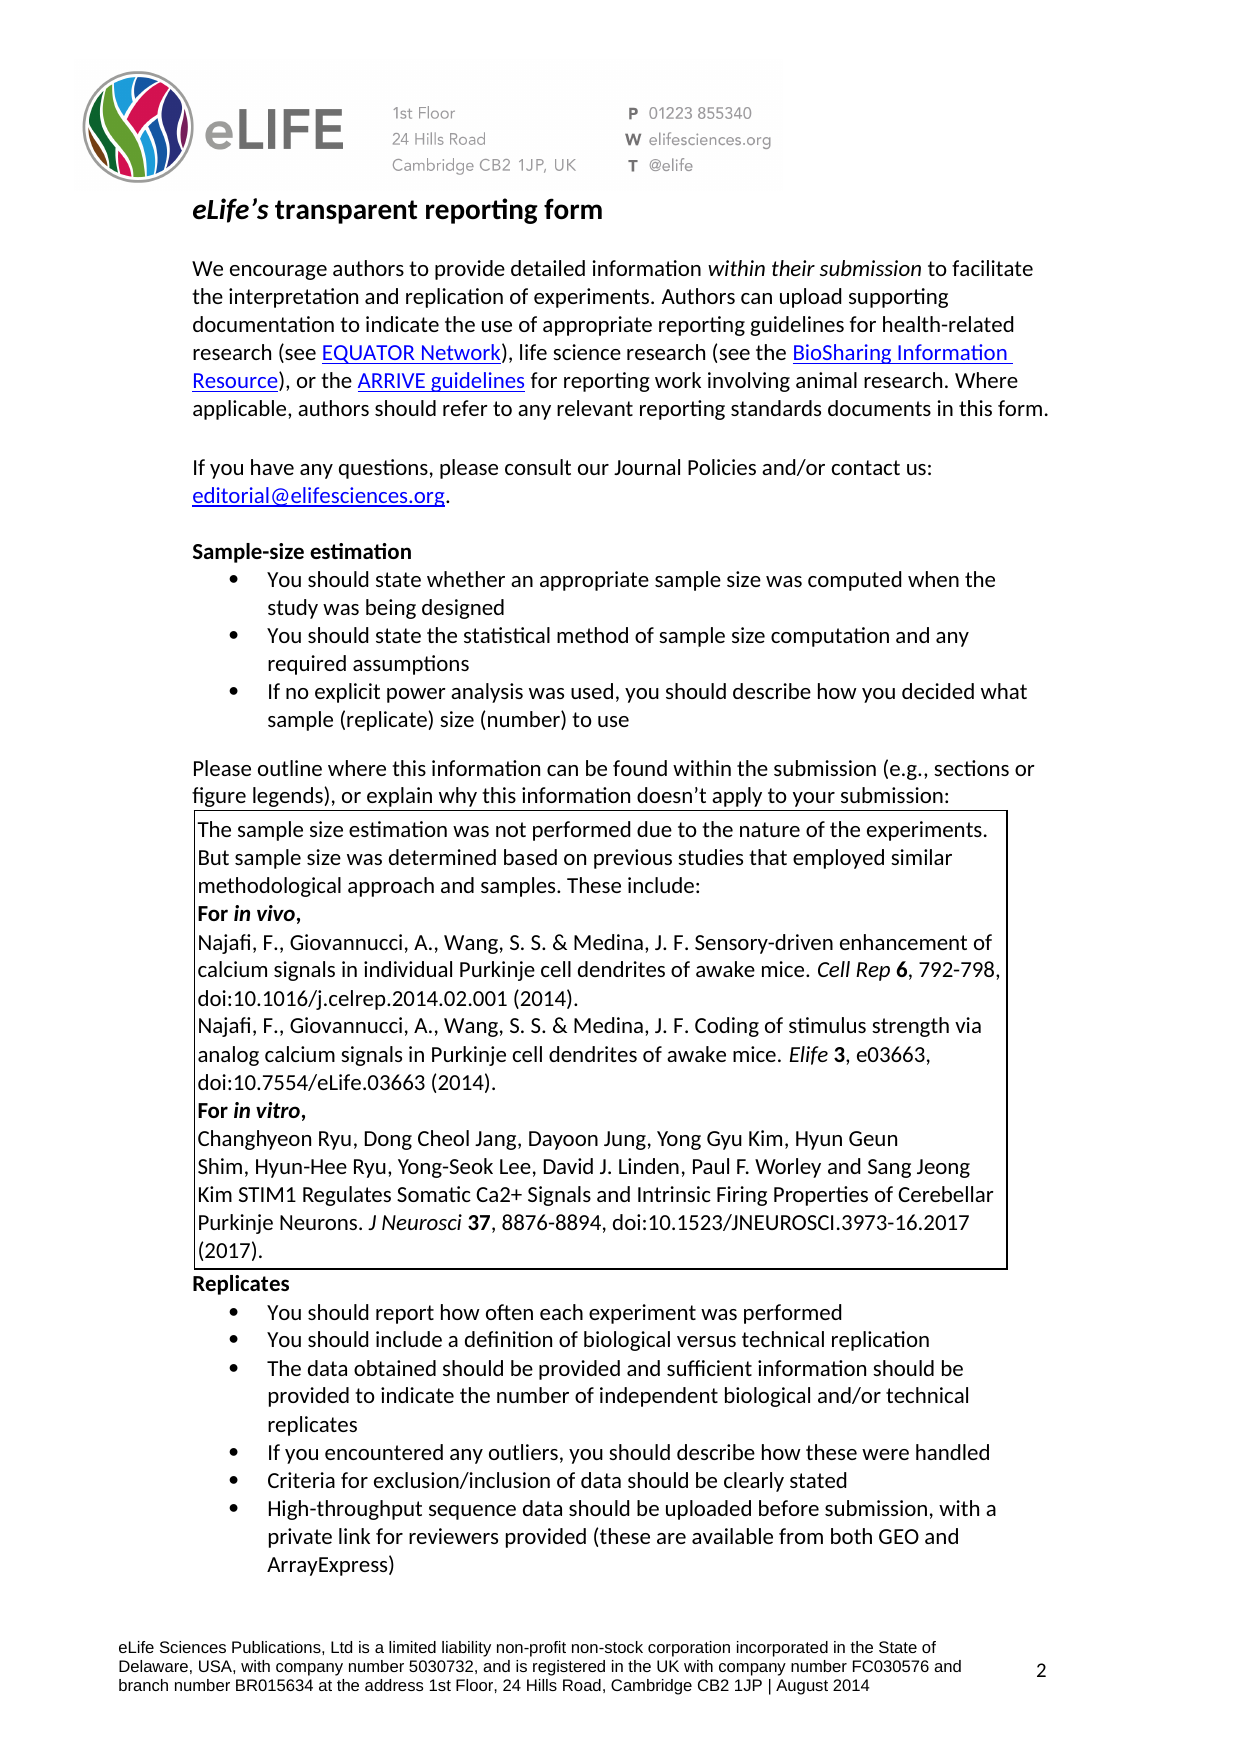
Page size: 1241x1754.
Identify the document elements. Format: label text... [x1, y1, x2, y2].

list You should include a definition of biological versus technical replication [229, 1326, 1053, 1354]
text Sample-size estimation [192, 537, 1053, 565]
text Replicates [192, 838, 1053, 1298]
text eLife’s transparent reporting form [192, 191, 1053, 226]
text Please outline where this information can be found within the submission (e.g., sections or figure legends), or explain why this information doesn’t apply to your submission: [192, 754, 1053, 810]
list You should report how often each experiment was performed [229, 1298, 1053, 1326]
list If no explicit power analysis was used, you should describe how you decided what sample (replicate) size (number) to use [229, 677, 1053, 733]
picture [73, 59, 784, 191]
text For in vitro, Changhyeon Ryu, Dong Cheol Jang, Dayoon Jung, Yong Gyu Kim, Hyun Geun Shim, Hyun-Hee Ryu, Yong-Seok Lee, David J. Linden, Paul F. Worley and Sang Jeong Kim STIM1 Regulates Somatic Ca2+ Signals and Intrinsic Firing Properties of Cerebellar Purkinje Neurons. J Neurosci 37, 8876-8894, doi:10.1523/JNEUROSCI.3973-16.2017 (2017). [195, 1096, 1006, 1266]
list If you encountered any outliers, you should describe how these were handled [229, 1438, 1053, 1466]
list You should state the statistical method of sample size computation and any required assumptions [229, 621, 1053, 677]
text Najafi, F., Giovannucci, A., Wang, S. S. & Medina, J. F. Sensory-driven enhancement of calcium signals in individual Purkinje cell dendrites of awake mice. Cell Rep 6, 792-798, doi:10.1016/j.celrep.2014.02.001 (2014). [197, 928, 1004, 1012]
text Najafi, F., Giovannucci, A., Wang, S. S. & Medina, J. F. Coding of stimulus strength via analog calcium signals in Purkinje cell dendrites of awake mice. Elife 3, e03663, doi:10.7554/eLife.03663 (2014). [197, 1012, 1004, 1096]
text For in vivo, [197, 899, 1004, 928]
list High-throughput sequence data should be uploaded before submission, with a private link for reviewers provided (these are available from both GEO and ArrayExpress) [229, 1494, 1053, 1578]
text We encourage authors to provide detailed information within their submission to facilitate the interpretation and replication of experiments. Authors can upload supporting documentation to indicate the use of appropriate reporting guidelines for health-related research (see EQUATOR Network), life science research (see the BioSharing Information Resource), or the ARRIVE guidelines for reporting work involving animal research. Where applicable, authors should refer to any relevant reporting standards documents in this form. [192, 254, 1053, 423]
text The sample size estimation was not performed due to the nature of the experiments. But sample size was determined based on previous studies that employed similar methodological approach and samples. These include: [195, 813, 1006, 899]
list You should state whether an appropriate sample size was computed when the study was being designed [229, 565, 1053, 621]
list The data obtained should be provided and sufficient information should be provided to indicate the number of independent biological and/or technical replicates [229, 1354, 1053, 1438]
text If you have any questions, please consult our Journal Policies and/or contact us: editorial@elifesciences.org. [192, 453, 1053, 509]
list Criteria for exclusion/inclusion of data should be clearly stated [229, 1466, 1053, 1494]
